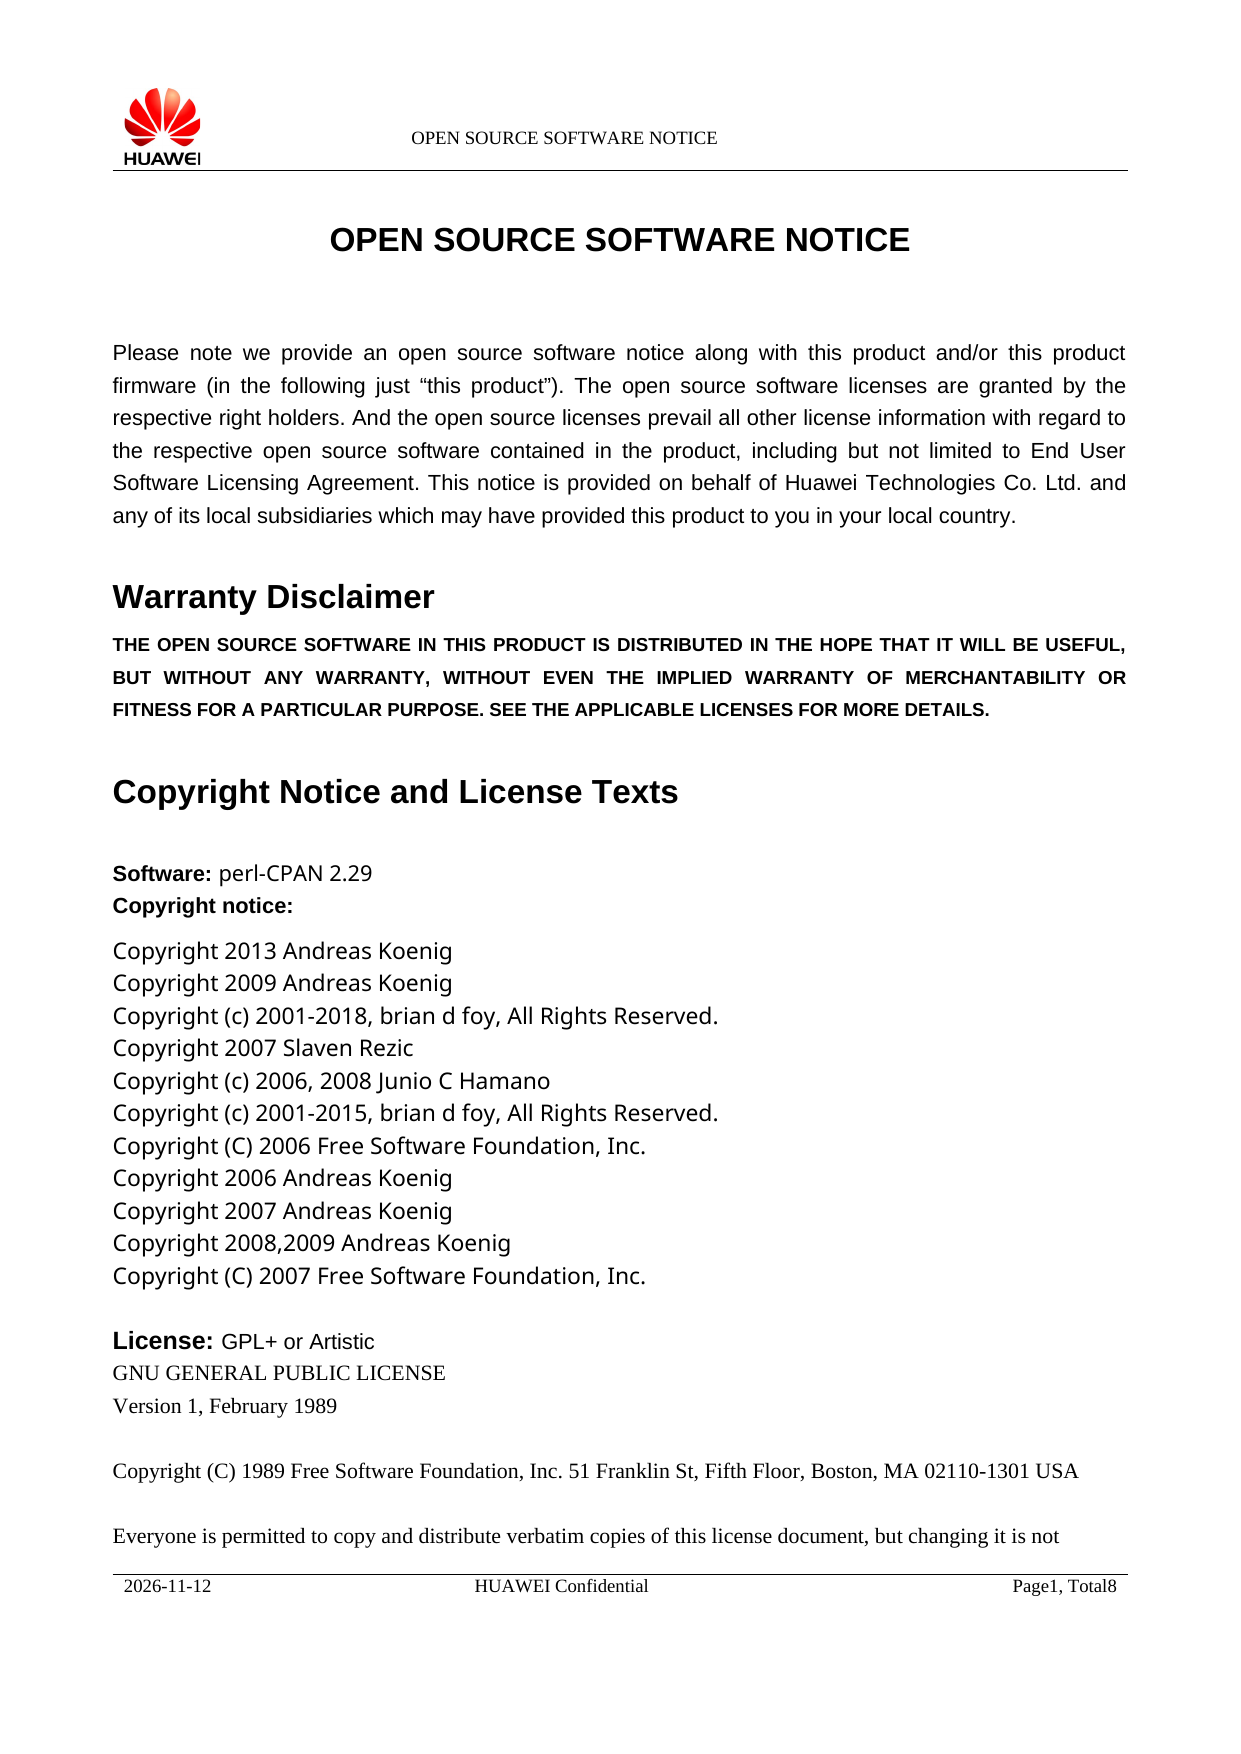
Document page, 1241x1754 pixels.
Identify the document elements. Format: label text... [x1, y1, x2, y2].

text Copyright 2013 Andreas Koenig Copyright 2009 Andreas Koenig Copyright (c) 2001-2018, brian d foy, All Rights Reserved. Copyright 2007 Slaven Rezic Copyright (c) 2006, 2008 Junio C Hamano Copyright (c) 2001-2015, brian d foy, All Rights Reserved. Copyright (C) 2006 Free Software Foundation, Inc. Copyright 2006 Andreas Koenig Copyright 2007 Andreas Koenig Copyright 2008,2009 Andreas Koenig Copyright (C) 2007 Free Software Foundation, Inc. [112, 934, 1128, 1324]
text License: GPL+ or Artistic [112, 1324, 1128, 1356]
text Warranty Disclaimer [112, 564, 1128, 629]
picture [124, 88, 201, 165]
text Please note we provide an open source software notice along with this product and/or this product firmware (in the following just “this product”). The open source software licenses are granted by the respective right holders. And the open source licenses prevail all other license information with regard to the respective open source software contained in the product, including but not limited to End User Software Licensing Agreement. This notice is provided on behalf of Huawei Technologies Co. Ltd. and any of its local subsidiaries which may have provided this product to you in your local country. [112, 336, 1128, 531]
text OPEN SOURCE SOFTWARE NOTICE [112, 206, 1128, 271]
title Software: perl-CPAN 2.29 [112, 856, 1128, 889]
text Copyright notice: [112, 889, 1128, 921]
text The open source software in this product is distributed in the hope that it will be useful, but WITHOUT ANY WARRANTY, without even the implied warranty of MERCHANTABILITY or FITNESS FOR A PARTICULAR PURPOSE. See the applicable licenses for more details. [112, 629, 1128, 726]
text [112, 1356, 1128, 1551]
text Copyright Notice and License Texts [112, 759, 1128, 824]
